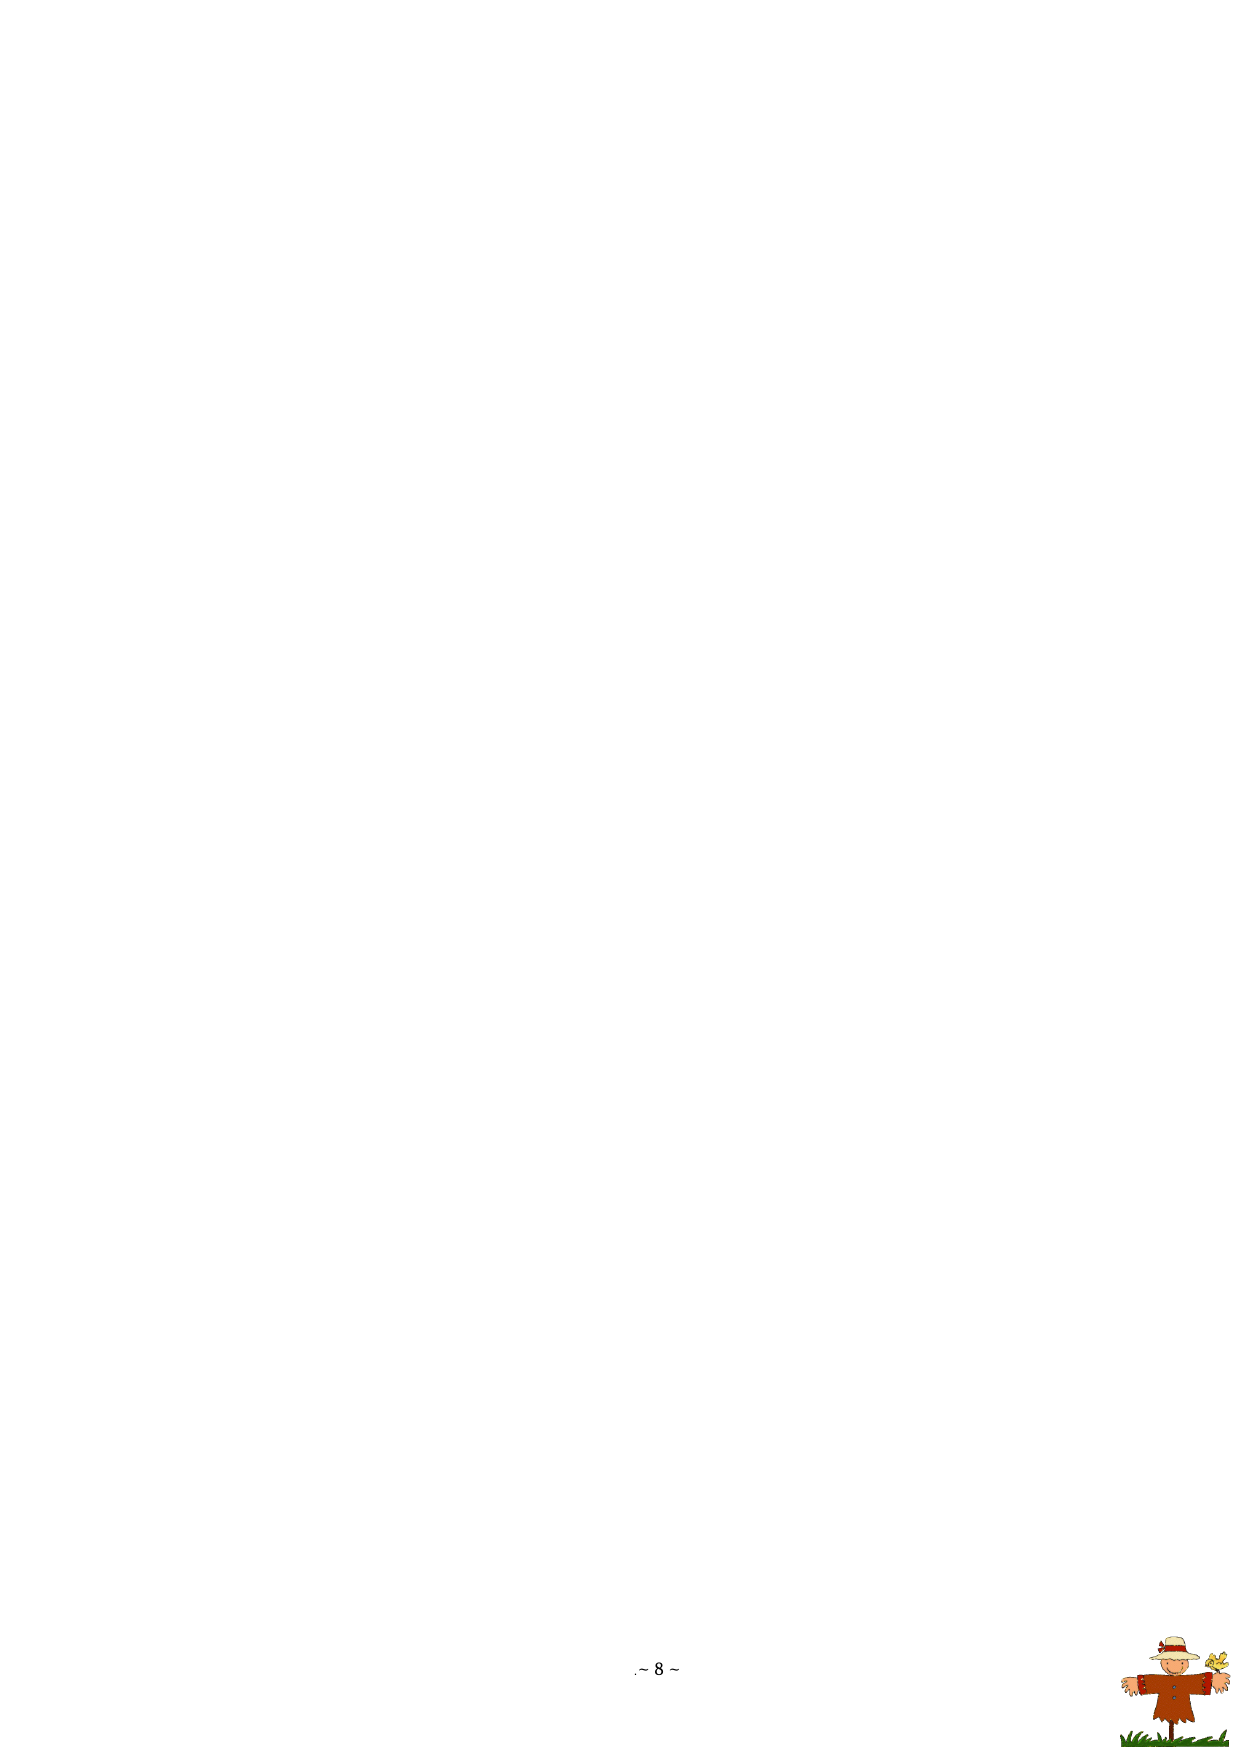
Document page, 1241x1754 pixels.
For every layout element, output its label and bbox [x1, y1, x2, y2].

picture [1118, 1632, 1237, 1751]
